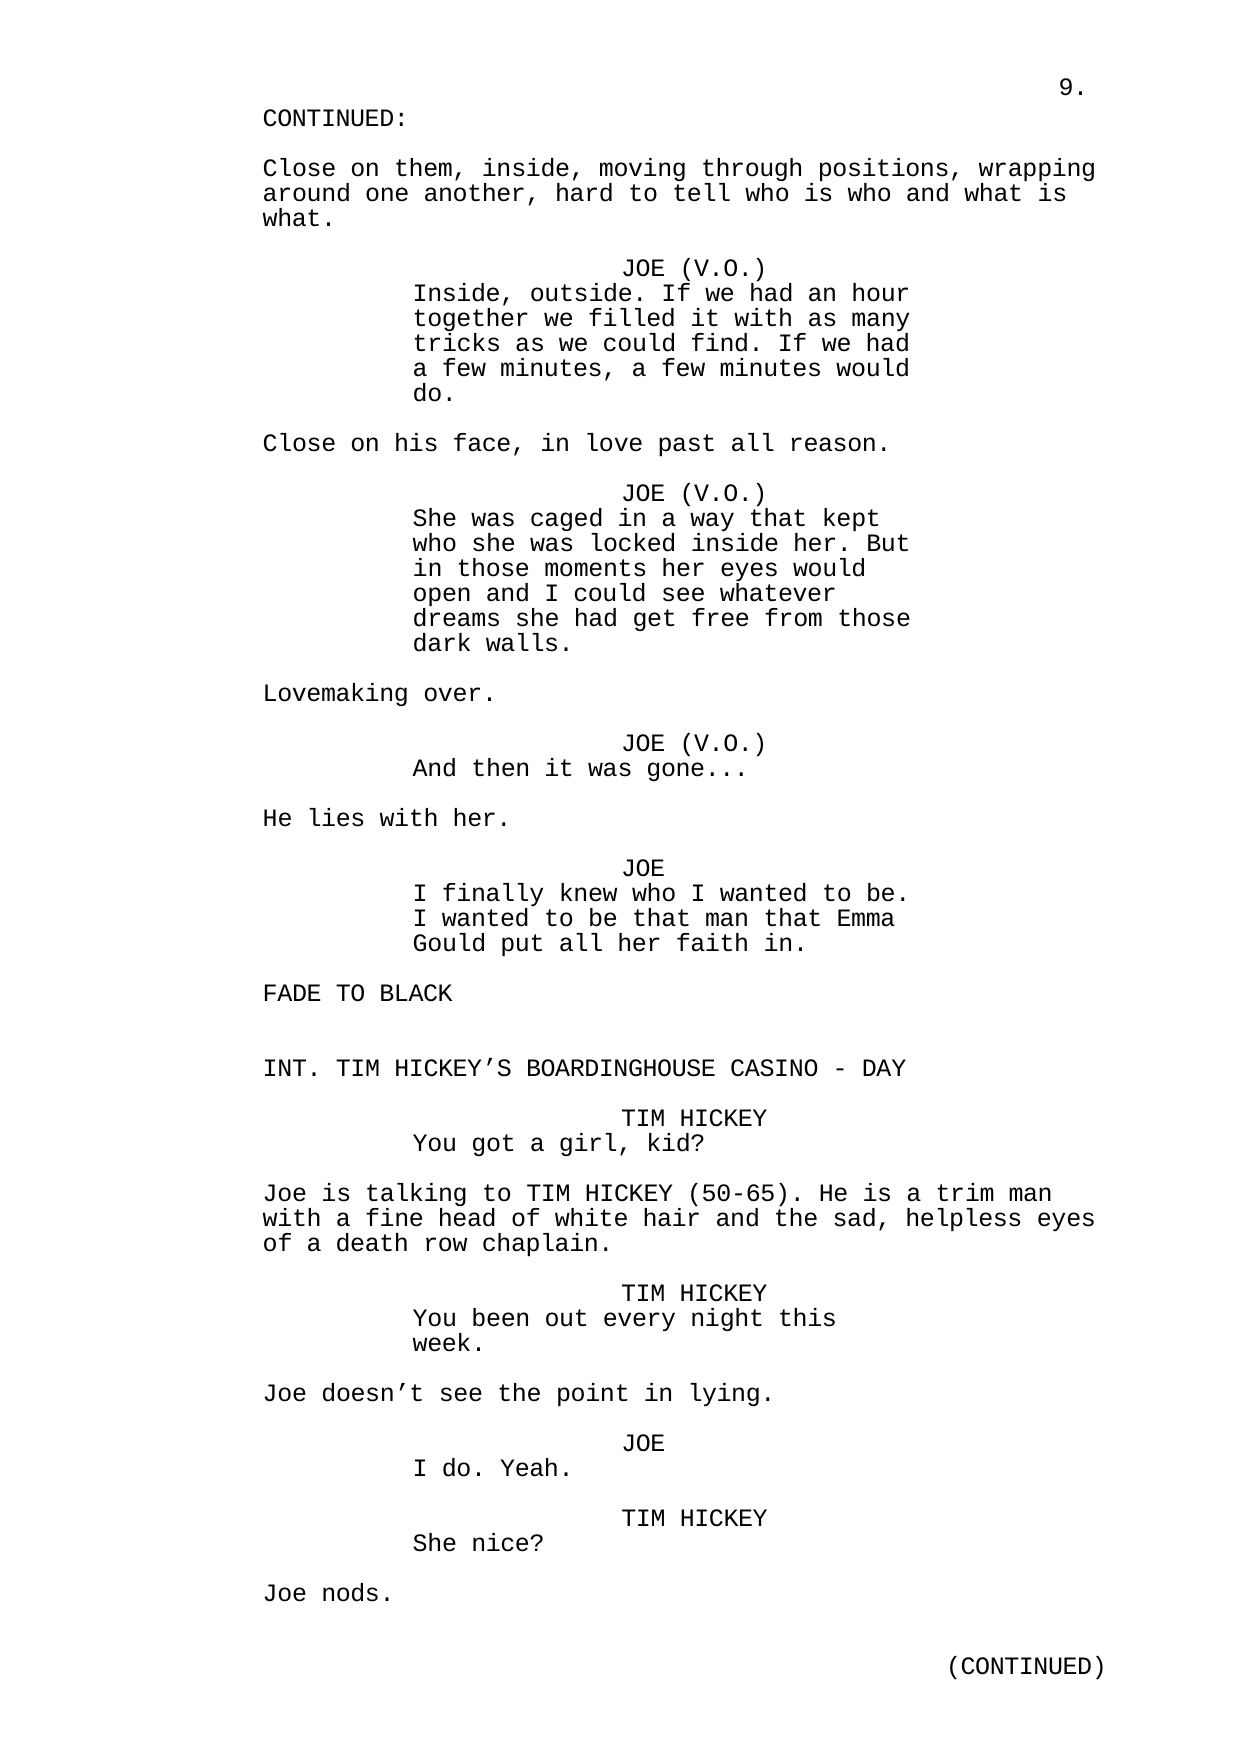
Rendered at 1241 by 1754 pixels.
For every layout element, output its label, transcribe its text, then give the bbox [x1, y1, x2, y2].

text You got a girl, kid? [412, 1132, 1117, 1157]
text I finally knew who I wanted to be. [412, 882, 1117, 907]
text TIM HICKEY [621, 1107, 1117, 1132]
text in those moments her eyes would [412, 557, 1117, 582]
text I do. Yeah. [412, 1456, 579, 1482]
text tricks as we could find. If we had [412, 332, 1117, 357]
text Joe doesn’t see the point in lying. [262, 1381, 1117, 1407]
text Close on his face, in love past all reason. [262, 432, 1117, 457]
text You been out every night this [412, 1307, 1117, 1332]
text JOE (V.O.) [621, 732, 1117, 757]
text TIM HICKEY [621, 1281, 1117, 1307]
text together we filled it with as many [412, 307, 1117, 332]
text Close on them, inside, moving through positions, wrapping around one another, hard to tell who is who and what is what. [262, 156, 1109, 232]
text dreams she had get free from those [412, 607, 1117, 632]
text He lies with her. [262, 807, 1117, 832]
text She was caged in a way that kept [412, 507, 1117, 532]
text Joe is talking to TIM HICKEY (50-65). He is a trim man with a fine head of white hair and the sad, helpless eyes of a death row chaplain. [262, 1181, 1109, 1257]
text week. [412, 1332, 1117, 1357]
text a few minutes, a few minutes would [412, 357, 1117, 382]
text open and I could see whatever [412, 582, 1117, 607]
text FADE TO BLACK [262, 982, 1117, 1007]
text I wanted to be that man that Emma [412, 907, 1117, 932]
text TIM HICKEY [621, 1506, 1117, 1532]
text Lovemaking over. [262, 682, 1117, 707]
text And then it was gone... [412, 757, 1117, 782]
text 9. [1058, 75, 1117, 101]
text Gould put all her faith in. [412, 932, 1117, 957]
text JOE (V.O.) [621, 257, 1117, 282]
text Inside, outside. If we had an hour [412, 282, 1117, 307]
text Joe nods. [262, 1581, 1117, 1607]
text JOE [621, 1431, 1117, 1457]
text JOE (V.O.) [621, 482, 1117, 507]
text INT. TIM HICKEY’S BOARDINGHOUSE CASINO - DAY [262, 1057, 1117, 1082]
text JOE [621, 857, 1117, 882]
text CONTINUED: [262, 107, 1117, 132]
text She nice? [412, 1531, 579, 1557]
text dark walls. [412, 632, 1117, 657]
text do. [412, 382, 1117, 407]
text who she was locked inside her. But [412, 532, 1117, 557]
text (CONTINUED) [946, 1654, 1117, 1679]
